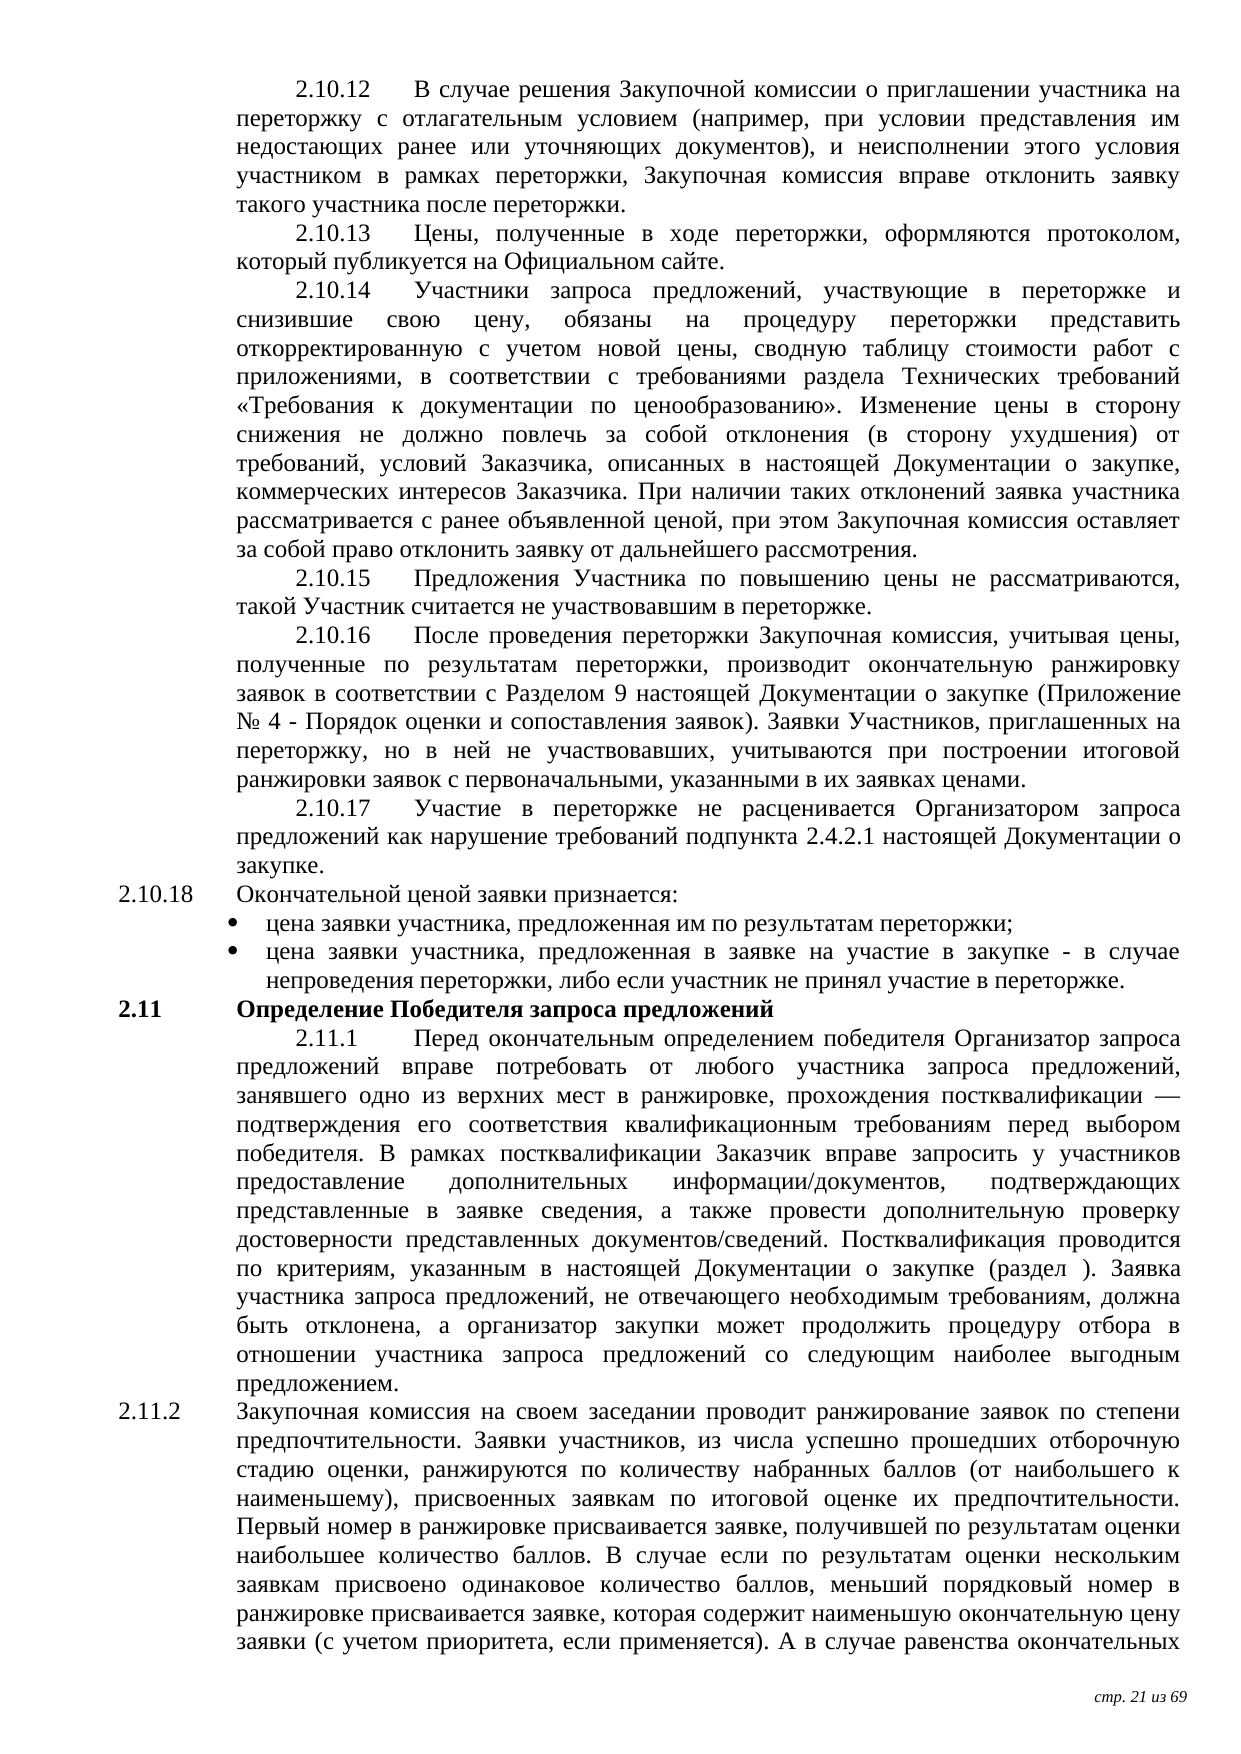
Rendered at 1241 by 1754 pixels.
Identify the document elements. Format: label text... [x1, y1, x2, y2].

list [118, 1396, 1181, 1655]
text Участники запроса предложений, участвующие в переторжке и снизившие свою цену, обязаны на процедуру переторжки представить откорректированную с учетом новой цены, сводную таблицу стоимости работ с приложениями, в соответствии с требованиями раздела Технических требований «Требования к документации по ценообразованию». Изменение цены в сторону снижения не должно повлечь за собой отклонения (в сторону ухудшения) от требований, условий Заказчика, описанных в настоящей Документации о закупке, коммерческих интересов Заказчика. При наличии таких отклонений заявка участника рассматривается с ранее объявленной ценой, при этом Закупочная комиссия оставляет за собой право отклонить заявку от дальнейшего рассмотрения. [236, 275, 1181, 563]
text Предложения Участника по повышению цены не рассматриваются, такой Участник считается не участвовавшим в переторжке. [236, 563, 1181, 620]
subtitle Определение Победителя запроса предложений [118, 994, 1181, 1023]
text Цены, полученные в ходе переторжки, оформляются протоколом, который публикуется на Официальном сайте. [236, 218, 1181, 275]
list цена заявки участника, предложенная в заявке на участие в закупке - в случае непроведения переторжки, либо если участник не принял участие в переторжке. [228, 936, 1181, 994]
text После проведения переторжки Закупочная комиссия, учитывая цены, полученные по результатам переторжки, производит окончательную ранжировку заявок в соответствии с Разделом 9 настоящей Документации о закупке (Приложение № 4 - Порядок оценки и сопоставления заявок). Заявки Участников, приглашенных на переторжку, но в ней не участвовавших, учитываются при построении итоговой ранжировки заявок с первоначальными, указанными в их заявках ценами. [236, 620, 1181, 793]
text Перед окончательным определением победителя Организатор запроса предложений вправе потребовать от любого участника запроса предложений, занявшего одно из верхних мест в ранжировке, прохождения постквалификации — подтверждения его соответствия квалификационным требованиям перед выбором победителя. В рамках постквалификации Заказчик вправе запросить у участников предоставление дополнительных информации/документов, подтверждающих представленные в заявке сведения, а также провести дополнительную проверку достоверности представленных документов/сведений. Постквалификация проводится по критериям, указанным в настоящей Документации о закупке (раздел 0). Заявка участника запроса предложений, не отвечающего необходимым требованиям, должна быть отклонена, а организатор закупки может продолжить процедуру отбора в отношении участника запроса предложений со следующим наиболее выгодным предложением. [236, 1023, 1181, 1396]
text Участие в переторжке не расценивается Организатором запроса предложений как нарушение требований подпункта 2.4.2.1 настоящей Документации о закупке. [236, 793, 1181, 879]
list Окончательной ценой заявки признается: [118, 879, 1181, 908]
list цена заявки участника, предложенная им по результатам переторжки; [228, 908, 1181, 936]
text В случае решения Закупочной комиссии о приглашении участника на переторжку с отлагательным условием (например, при условии представления им недостающих ранее или уточняющих документов), и неисполнении этого условия участником в рамках переторжки, Закупочная комиссия вправе отклонить заявку такого участника после переторжки. [236, 74, 1181, 218]
